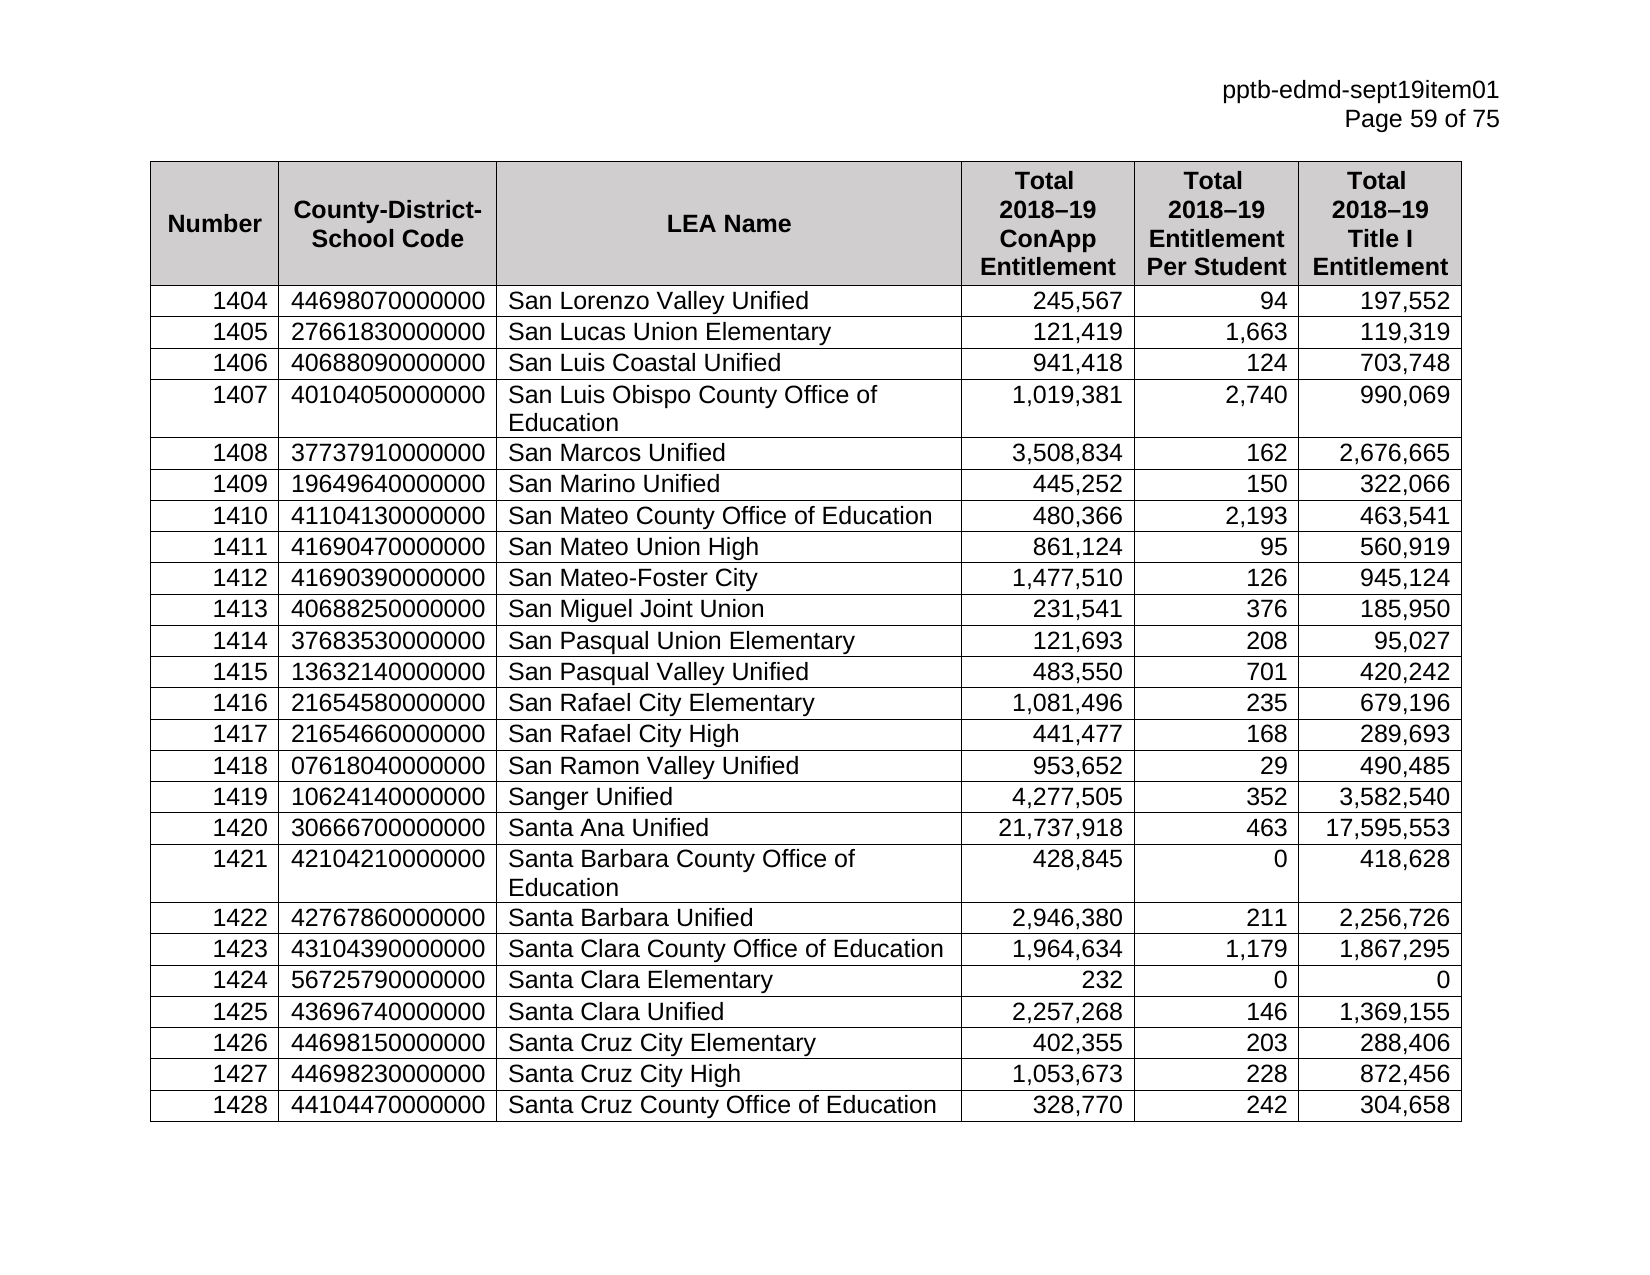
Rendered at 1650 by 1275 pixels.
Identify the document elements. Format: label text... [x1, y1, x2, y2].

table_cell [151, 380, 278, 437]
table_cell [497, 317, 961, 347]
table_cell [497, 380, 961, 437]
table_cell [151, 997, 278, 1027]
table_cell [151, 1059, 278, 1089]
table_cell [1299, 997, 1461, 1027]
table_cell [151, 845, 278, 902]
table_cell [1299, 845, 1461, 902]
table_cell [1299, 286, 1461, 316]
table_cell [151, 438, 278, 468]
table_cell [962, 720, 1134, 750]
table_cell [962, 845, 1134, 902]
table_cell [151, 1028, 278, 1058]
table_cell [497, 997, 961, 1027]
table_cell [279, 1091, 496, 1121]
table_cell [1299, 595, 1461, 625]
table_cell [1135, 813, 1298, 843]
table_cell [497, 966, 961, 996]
table_header LEA Name [497, 162, 961, 285]
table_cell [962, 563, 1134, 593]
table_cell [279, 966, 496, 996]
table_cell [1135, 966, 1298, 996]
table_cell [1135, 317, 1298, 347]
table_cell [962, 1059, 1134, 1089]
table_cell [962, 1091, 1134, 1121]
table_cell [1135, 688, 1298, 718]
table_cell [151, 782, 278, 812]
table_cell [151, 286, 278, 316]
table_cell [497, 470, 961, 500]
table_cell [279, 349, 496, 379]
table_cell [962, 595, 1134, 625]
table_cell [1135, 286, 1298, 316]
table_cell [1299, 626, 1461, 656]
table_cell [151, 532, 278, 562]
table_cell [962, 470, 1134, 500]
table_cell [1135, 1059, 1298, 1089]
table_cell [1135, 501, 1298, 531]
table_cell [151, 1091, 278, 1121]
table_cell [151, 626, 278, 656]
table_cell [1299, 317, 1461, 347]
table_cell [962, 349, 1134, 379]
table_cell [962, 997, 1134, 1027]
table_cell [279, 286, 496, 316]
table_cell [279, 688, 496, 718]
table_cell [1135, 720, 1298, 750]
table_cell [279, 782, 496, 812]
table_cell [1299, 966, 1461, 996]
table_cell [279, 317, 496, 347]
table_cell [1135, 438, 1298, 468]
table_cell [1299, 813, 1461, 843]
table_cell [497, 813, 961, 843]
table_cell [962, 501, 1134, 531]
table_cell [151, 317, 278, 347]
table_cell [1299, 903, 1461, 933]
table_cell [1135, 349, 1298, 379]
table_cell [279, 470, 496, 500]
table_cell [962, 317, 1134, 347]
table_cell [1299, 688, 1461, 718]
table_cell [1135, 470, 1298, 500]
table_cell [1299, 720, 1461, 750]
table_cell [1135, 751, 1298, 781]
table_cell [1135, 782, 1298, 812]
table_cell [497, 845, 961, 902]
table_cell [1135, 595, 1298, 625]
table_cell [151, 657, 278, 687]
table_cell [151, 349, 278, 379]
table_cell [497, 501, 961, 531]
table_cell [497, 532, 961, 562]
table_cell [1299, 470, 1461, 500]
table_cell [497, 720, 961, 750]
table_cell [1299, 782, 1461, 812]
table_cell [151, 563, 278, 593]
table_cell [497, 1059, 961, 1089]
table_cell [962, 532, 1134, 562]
table_header County-District-School Code [279, 162, 496, 285]
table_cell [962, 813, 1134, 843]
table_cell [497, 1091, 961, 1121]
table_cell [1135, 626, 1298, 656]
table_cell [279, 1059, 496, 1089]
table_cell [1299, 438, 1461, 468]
table_header Total 2018–19 Entitlement Per Student [1135, 162, 1298, 285]
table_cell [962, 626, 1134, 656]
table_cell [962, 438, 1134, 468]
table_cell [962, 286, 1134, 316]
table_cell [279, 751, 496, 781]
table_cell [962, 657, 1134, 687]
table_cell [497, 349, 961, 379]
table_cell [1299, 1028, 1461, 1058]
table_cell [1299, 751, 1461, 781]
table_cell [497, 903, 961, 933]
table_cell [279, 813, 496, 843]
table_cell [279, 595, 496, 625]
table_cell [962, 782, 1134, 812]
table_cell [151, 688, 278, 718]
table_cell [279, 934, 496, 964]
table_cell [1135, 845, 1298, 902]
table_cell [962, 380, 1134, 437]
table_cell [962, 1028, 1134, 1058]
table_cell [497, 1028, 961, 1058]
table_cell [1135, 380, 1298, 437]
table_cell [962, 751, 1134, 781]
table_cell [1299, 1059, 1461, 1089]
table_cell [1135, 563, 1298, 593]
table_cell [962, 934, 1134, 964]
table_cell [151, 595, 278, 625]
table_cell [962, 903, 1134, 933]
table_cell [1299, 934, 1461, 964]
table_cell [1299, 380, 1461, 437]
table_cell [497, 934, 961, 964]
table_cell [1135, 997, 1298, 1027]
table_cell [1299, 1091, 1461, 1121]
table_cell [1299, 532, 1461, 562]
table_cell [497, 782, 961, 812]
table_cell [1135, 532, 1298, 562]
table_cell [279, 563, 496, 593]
table_header Number [151, 162, 278, 285]
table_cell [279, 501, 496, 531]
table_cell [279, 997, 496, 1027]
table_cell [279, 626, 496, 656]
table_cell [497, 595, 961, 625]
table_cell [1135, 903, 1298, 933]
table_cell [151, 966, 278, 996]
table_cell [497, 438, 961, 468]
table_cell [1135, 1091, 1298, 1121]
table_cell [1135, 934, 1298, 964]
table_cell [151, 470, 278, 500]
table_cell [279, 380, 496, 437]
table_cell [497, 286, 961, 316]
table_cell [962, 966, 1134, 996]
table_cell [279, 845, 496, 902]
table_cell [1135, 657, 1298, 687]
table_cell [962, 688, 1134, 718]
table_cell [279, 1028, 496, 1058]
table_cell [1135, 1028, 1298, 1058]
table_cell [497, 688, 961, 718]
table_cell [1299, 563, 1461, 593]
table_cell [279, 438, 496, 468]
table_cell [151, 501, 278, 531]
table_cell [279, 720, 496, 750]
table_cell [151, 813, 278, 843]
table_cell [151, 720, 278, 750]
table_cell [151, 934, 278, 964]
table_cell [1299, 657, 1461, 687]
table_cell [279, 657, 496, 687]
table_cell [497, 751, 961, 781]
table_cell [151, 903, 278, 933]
table_header Total 2018–19 ConApp Entitlement [962, 162, 1134, 285]
table_header Total 2018–19 Title I Entitlement [1299, 162, 1461, 285]
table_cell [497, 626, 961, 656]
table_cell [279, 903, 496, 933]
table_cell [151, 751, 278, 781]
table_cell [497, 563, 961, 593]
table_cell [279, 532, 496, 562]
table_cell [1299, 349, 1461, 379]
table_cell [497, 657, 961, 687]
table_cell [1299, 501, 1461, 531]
